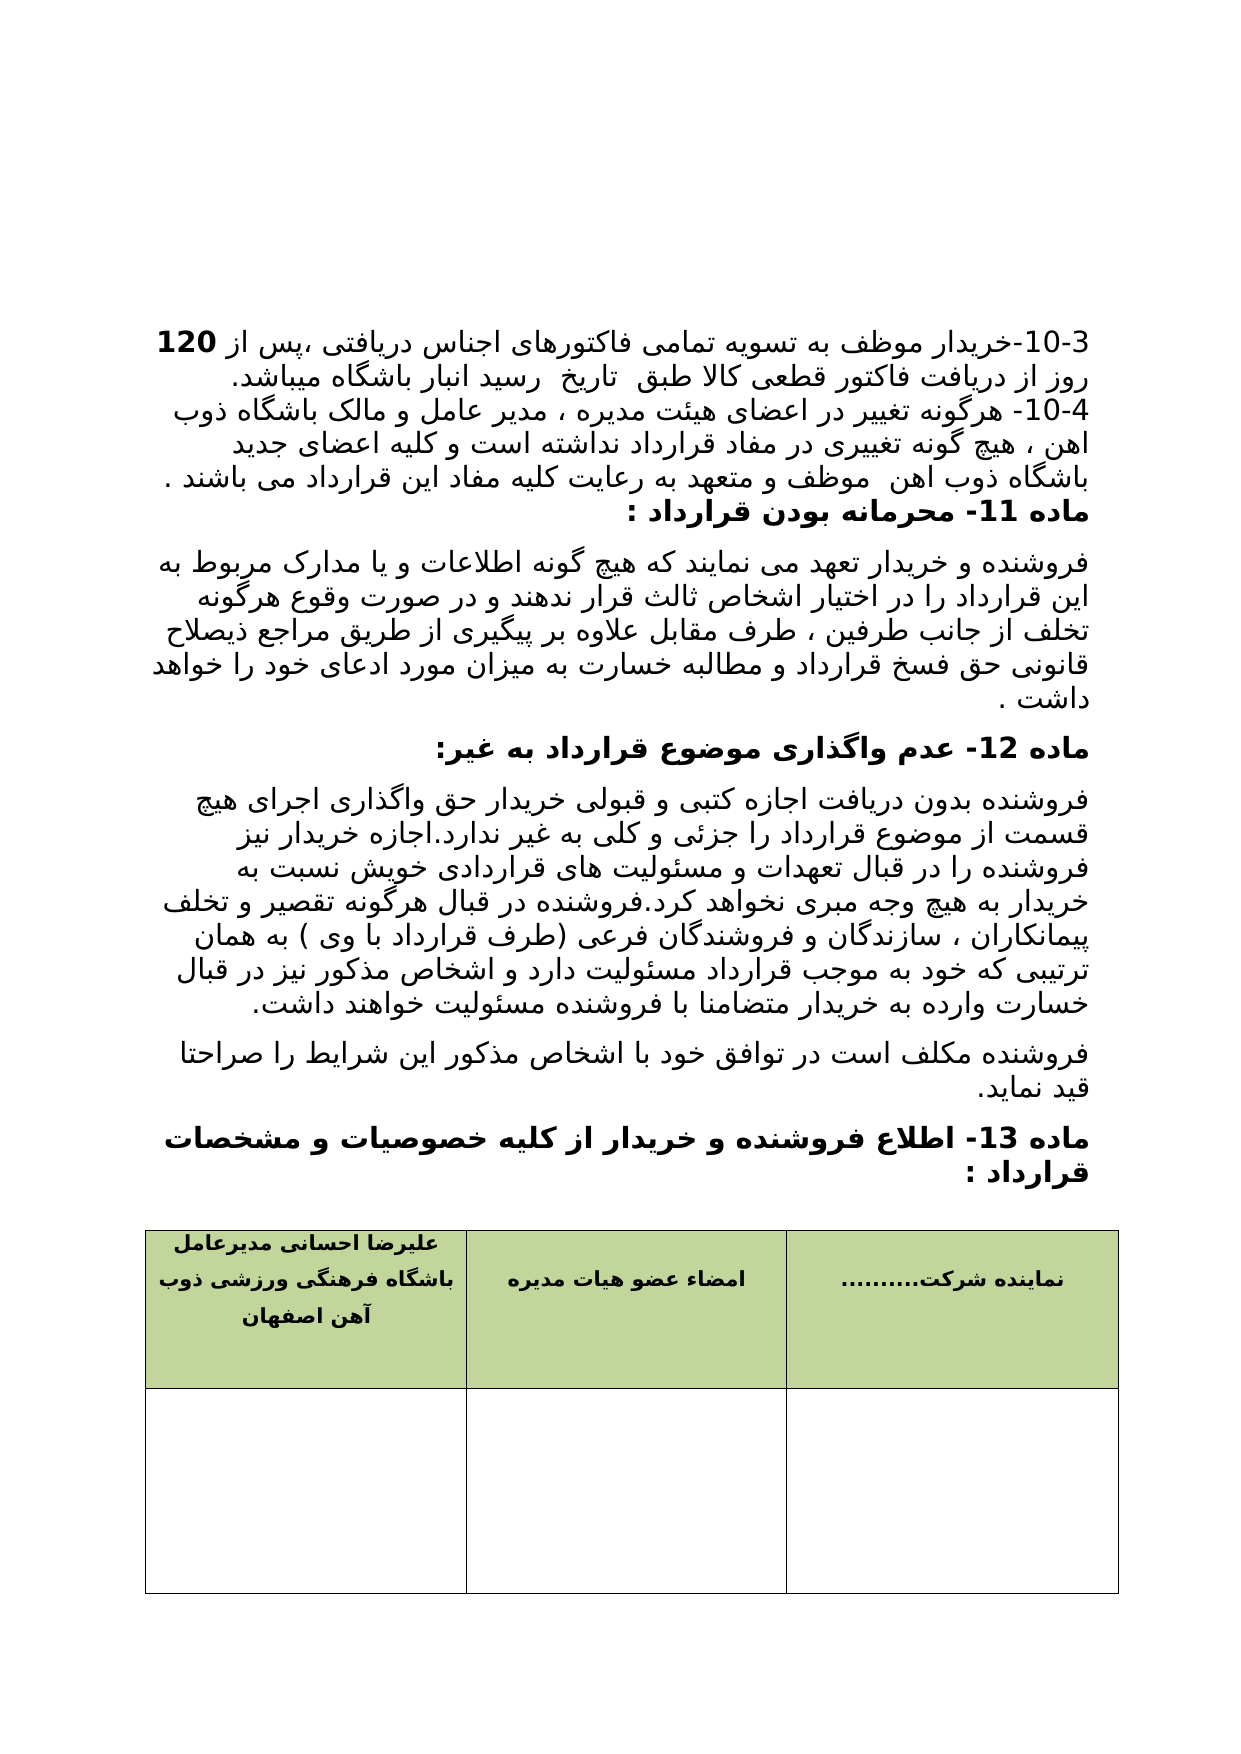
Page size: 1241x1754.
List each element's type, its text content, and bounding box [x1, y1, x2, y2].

text 10-4- هرگونه تغییر در اعضای هیئت مدیره ، مدیر عامل و مالک باشگاه ذوب اهن ، هیچ گونه تغییری در مفاد قرارداد نداشته است و کلیه اعضای جدید باشگاه ذوب اهن موظف و متعهد به رعایت کلیه مفاد این قرارداد می باشند . [150, 393, 1090, 495]
text فروشنده و خریدار تعهد می نمایند که هیچ گونه اطلاعات و یا مدارک مربوط به این قرارداد را در اختیار اشخاص ثالث قرار ندهند و در صورت وقوع هرگونه تخلف از جانب طرفین ، طرف مقابل علاوه بر پیگیری از طریق مراجع ذیصلاح قانونی حق فسخ قرارداد و مطالبه خسارت به میزان مورد ادعای خود را خواهد داشت . [150, 545, 1090, 715]
text فروشنده مکلف است در توافق خود با اشخاص مذکور این شرایط را صراحتا قید نماید. [150, 1037, 1090, 1105]
text ماده 12- عدم واگذاری موضوع قرارداد به غیر: [150, 732, 1090, 766]
text ماده 13- اطلاع فروشنده و خریدار از کلیه خصوصیات و مشخصات قرارداد : [150, 1121, 1090, 1189]
text ماده 11- محرمانه بودن قرارداد : [150, 495, 1090, 529]
text 10-3-خریدار موظف به تسویه تمامی فاکتورهای اجناس دریافتی ،پس از 120 روز از دریافت فاکتور قطعی کالا طبق تاریخ رسید انبار باشگاه میباشد. [150, 325, 1090, 393]
text فروشنده بدون دریافت اجازه کتبی و قبولی خریدار حق واگذاری اجرای هیچ قسمت از موضوع قرارداد را جزئی و کلی به غیر ندارد.اجازه خریدار نیز فروشنده را در قبال تعهدات و مسئولیت های قراردادی خویش نسبت به خریدار به هیچ وجه مبری نخواهد کرد.فروشنده در قبال هرگونه تقصیر و تخلف پیمانکاران ، سازندگان و فروشندگان فرعی (طرف قرارداد با وی ) به همان ترتیبی که خود به موجب قرارداد مسئولیت دارد و اشخاص مذکور نیز در قبال خسارت وارده به خریدار متضامنا با فروشنده مسئولیت خواهند داشت. [150, 782, 1090, 1020]
